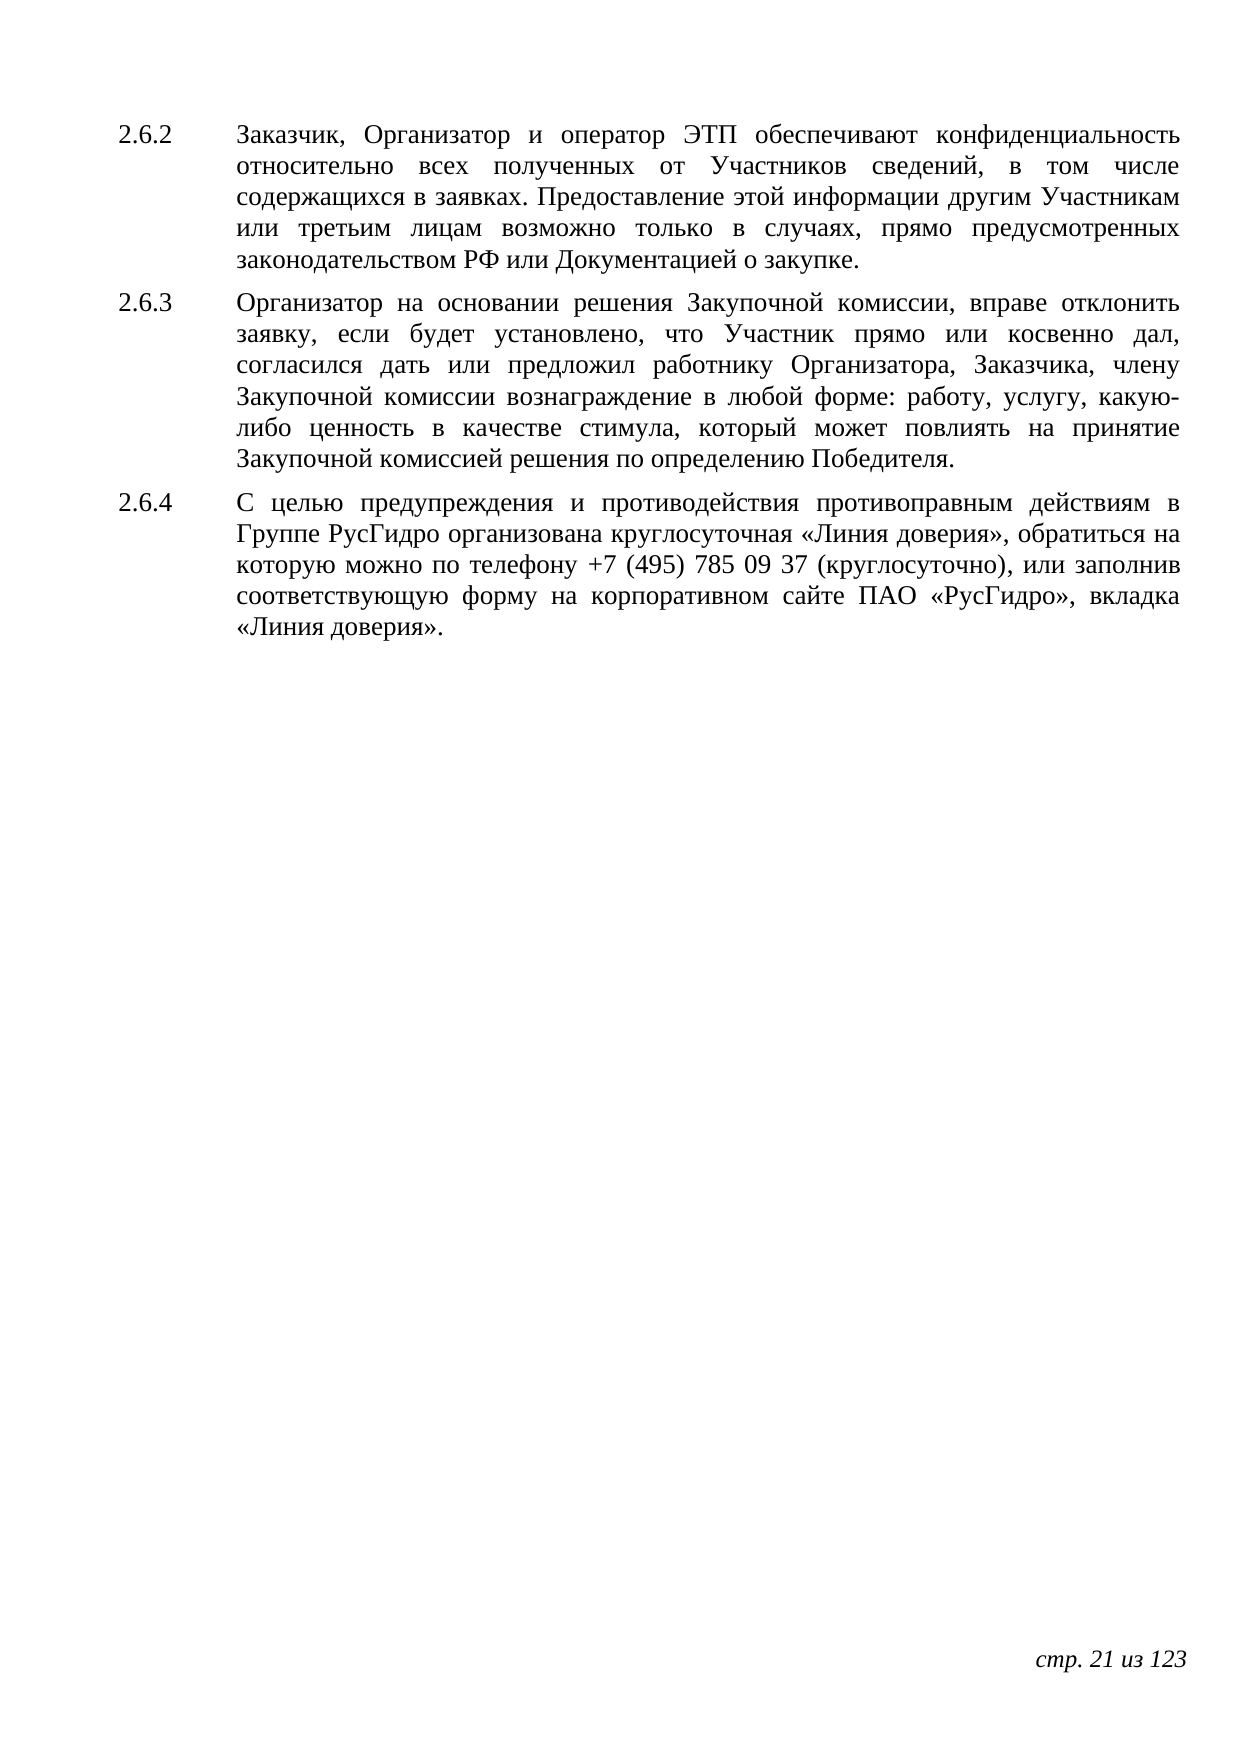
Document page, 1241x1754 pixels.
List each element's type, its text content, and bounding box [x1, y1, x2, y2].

text Заказчик, Организатор и оператор ЭТП обеспечивают конфиденциальность относительно всех полученных от Участников сведений, в том числе содержащихся в заявках. Предоставление этой информации другим Участникам или третьим лицам возможно только в случаях, прямо предусмотренных законодательством РФ или Документацией о закупке. [118, 118, 1181, 274]
text Организатор на основании решения Закупочной комиссии, вправе отклонить заявку, если будет установлено, что Участник прямо или косвенно дал, согласился дать или предложил работнику Организатора, Заказчика, члену Закупочной комиссии вознаграждение в любой форме: работу, услугу, какую-либо ценность в качестве стимула, который может повлиять на принятие Закупочной комиссией решения по определению Победителя. [118, 286, 1181, 473]
text С целью предупреждения и противодействия противоправным действиям в Группе РусГидро организована круглосуточная «Линия доверия», обратиться на которую можно по телефону +7 (495) 785 09 37 (круглосуточно), или заполнив соответствующую форму на корпоративном сайте ПАО «РусГидро», вкладка «Линия доверия». [118, 486, 1181, 641]
